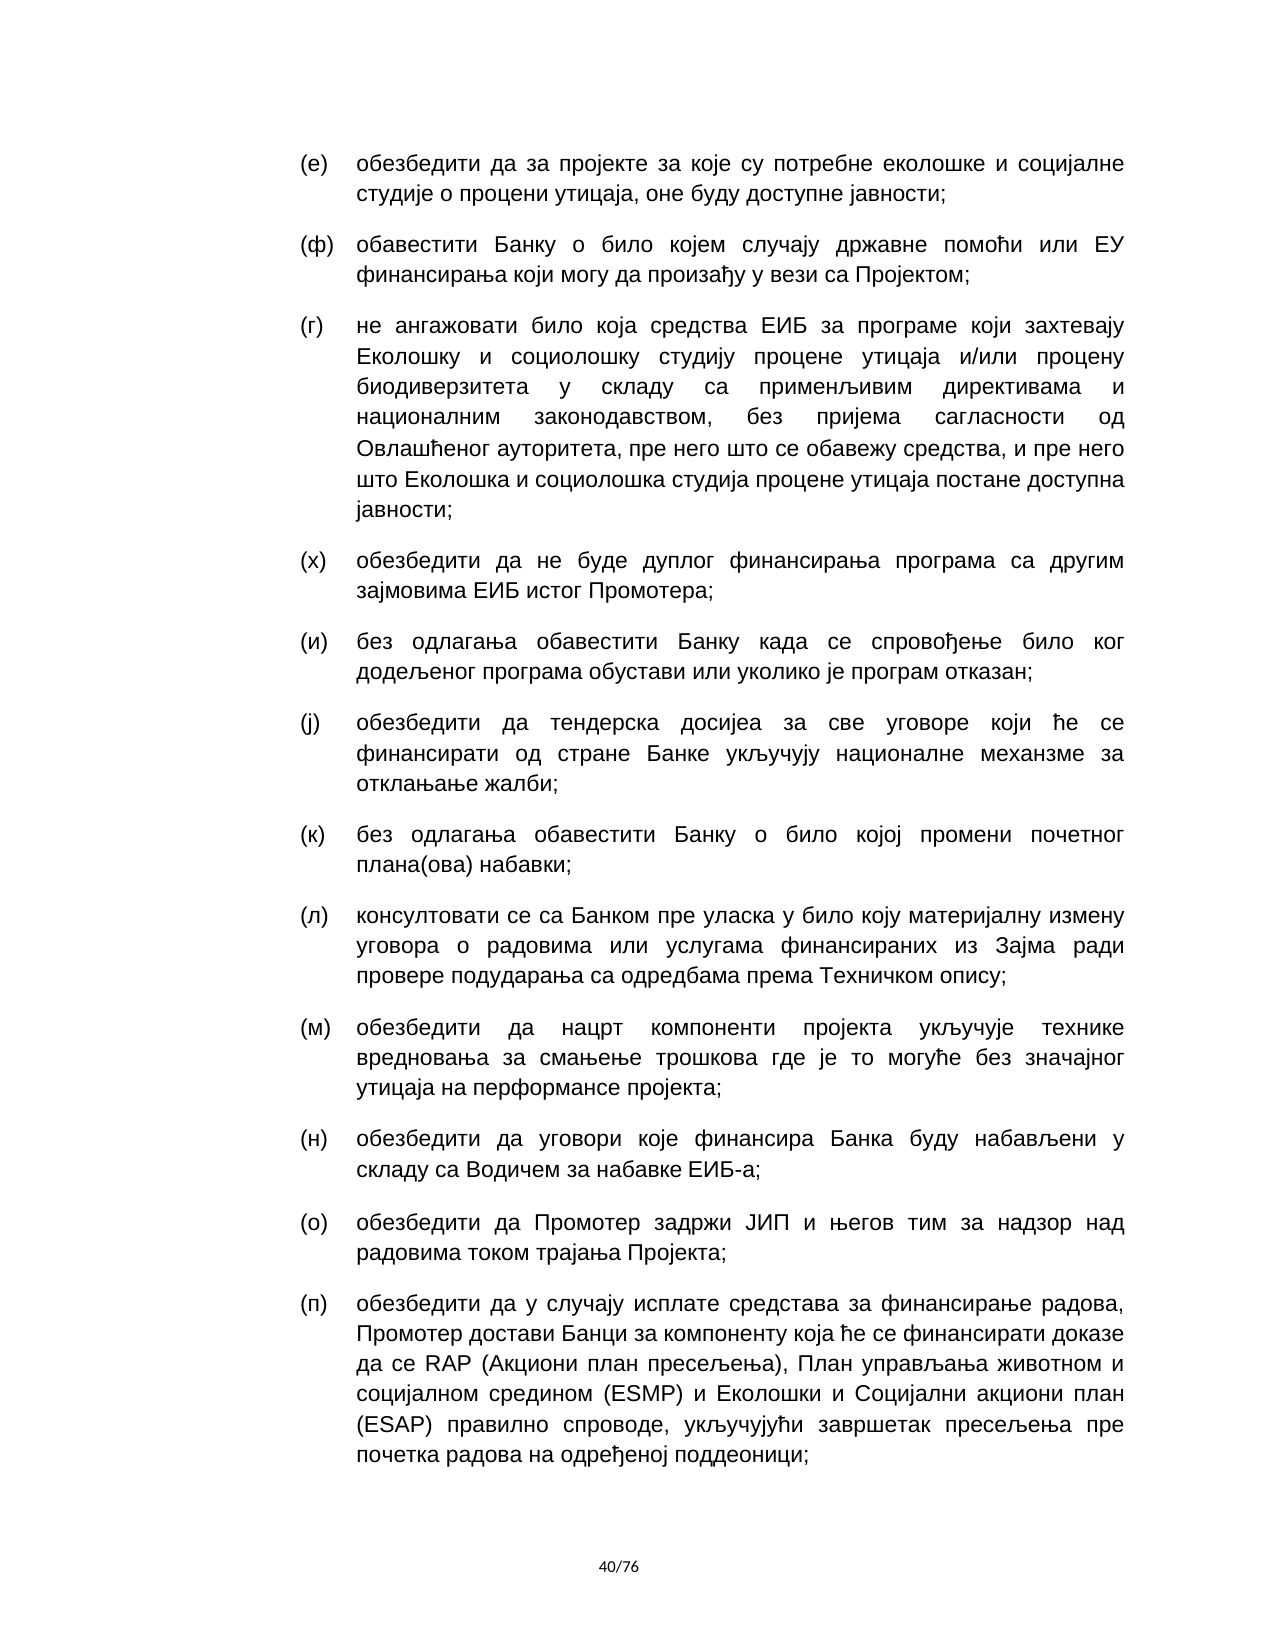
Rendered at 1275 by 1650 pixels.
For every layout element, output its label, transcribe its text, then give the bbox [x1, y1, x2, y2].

text (ј) обезбедити да тендерска досијеа за све уговоре који ће се финансирати од стране Банке укључују националне механзме за отклањање жалби; [300, 709, 1125, 796]
text (м) обезбедити да нацрт компоненти пројекта укључује технике вредновања за смањење трошкова где је то могуће без значајног утицаја на перформансе пројекта; [300, 1013, 1125, 1100]
text (и) без одлагања обавестити Банку када се спровођење било ког додељеног програма обустави или уколико је програм отказан; [300, 628, 1125, 684]
text (л) консултовати се са Банком пре уласка у било коју материјалну измену уговора о радовима или услугама финансираних из Зајма ради провере подударања са одредбама према Техничком опису; [300, 902, 1125, 989]
text (г) не ангажовати било која средства ЕИБ за програме који захтевају Еколошку и социолошку студију процене утицаја и/или процену биодиверзитета у складу са применљивим директивама и националним законодавством, без пријема сагласности од Овлашћеног ауторитета, пре него што се обавежу средства, и пре него што Еколошка и социолошка студија процене утицаја постане доступна јавности; [300, 312, 1125, 522]
text (х) обезбедити да не буде дуплог финансирања програма са другим зајмовима ЕИБ истог Промотера; [300, 547, 1125, 603]
text (е) обезбедити да за пројекте за које су потребне еколошке и социјалне студије о процени утицаја, оне буду доступне јавности; [300, 150, 1125, 207]
text (п) обезбедити да у случају исплате средстава за финансирање радова, Промотер достави Банци за компоненту која ће се финансирати доказе да се RAP (Акциони план пресељења), План управљања животном и социјалном средином (ESMP) и Еколошки и Социјални акциони план (ESAP) правилно спроводе, укључујући завршетак пресељења пре почетка радова на одређеној поддеоници; [300, 1290, 1125, 1467]
text (н) обезбедити да уговори које финансира Банка буду набављени у складу са Водичем за набавке ЕИБ-а; [300, 1125, 1125, 1183]
text (ф) обавестити Банку о било којем случају државне помоћи или ЕУ финансирања који могу да произађу у вези са Пројектом; [300, 231, 1125, 288]
text (о) обезбедити да Промотер задржи ЈИП и његов тим за надзор над радовима током трајања Пројекта; [300, 1208, 1125, 1265]
text (к) без одлагања обавестити Банку о било којој промени почетног плана(ова) набавки; [300, 821, 1125, 877]
